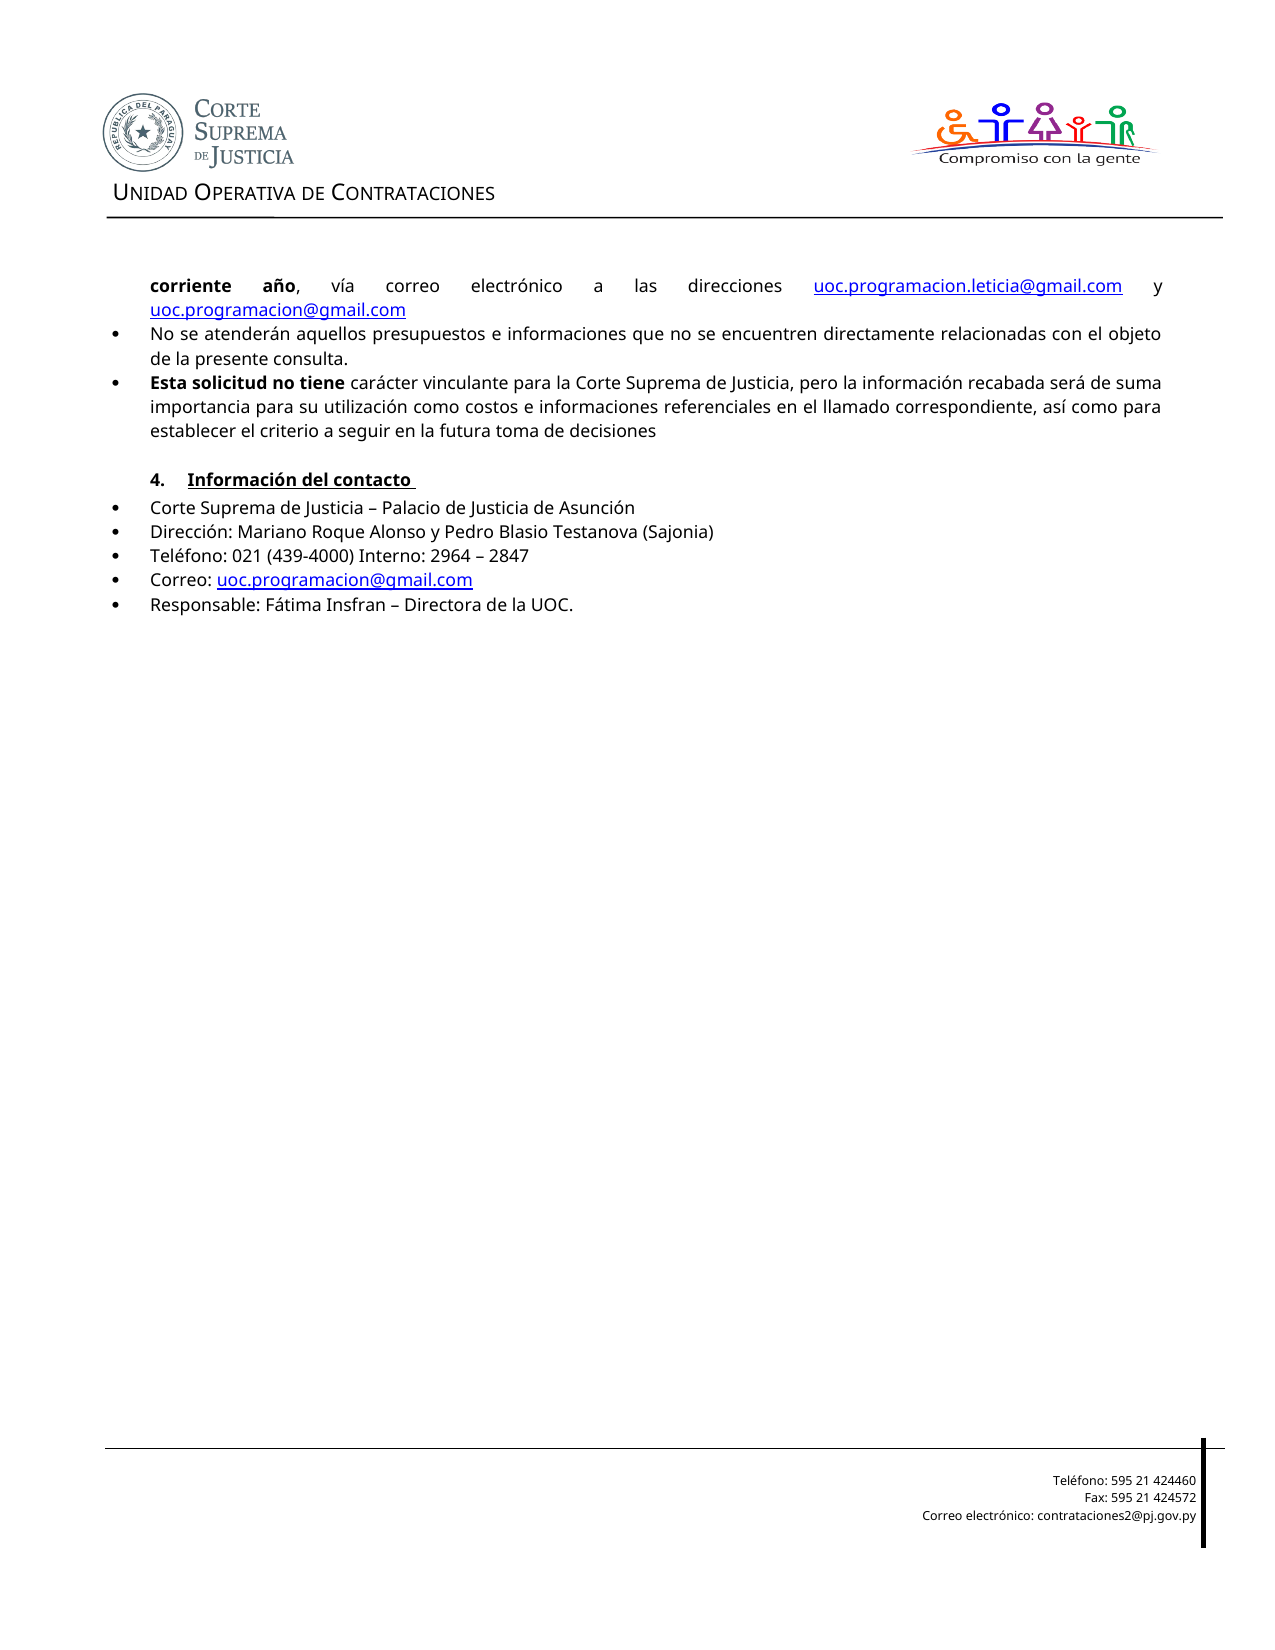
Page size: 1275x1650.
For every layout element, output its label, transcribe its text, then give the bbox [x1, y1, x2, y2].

list Correo: uoc.programacion@gmail.com [112, 568, 1162, 592]
list Corte Suprema de Justicia – Palacio de Justicia de Asunción [112, 495, 1162, 519]
picture [909, 99, 1161, 166]
list Teléfono: 021 (439-4000) Interno: 2964 – 2847 [112, 544, 1162, 568]
subtitle Información del contacto [150, 468, 1162, 492]
list Dirección: Mariano Roque Alonso y Pedro Blasio Testanova (Sajonia) [112, 519, 1162, 544]
list Responsable: Fátima Insfran – Directora de la UOC. [112, 592, 1162, 616]
list Esta solicitud no tiene carácter vinculante para la Corte Suprema de Justicia, pero la información recabada será de suma importancia para su utilización como costos e informaciones referenciales en el llamado correspondiente, así como para establecer el criterio a seguir en la futura toma de decisiones [112, 370, 1162, 443]
picture [83, 61, 317, 204]
list No se atenderán aquellos presupuestos e informaciones que no se encuentren directamente relacionadas con el objeto de la presente consulta. [112, 322, 1162, 370]
